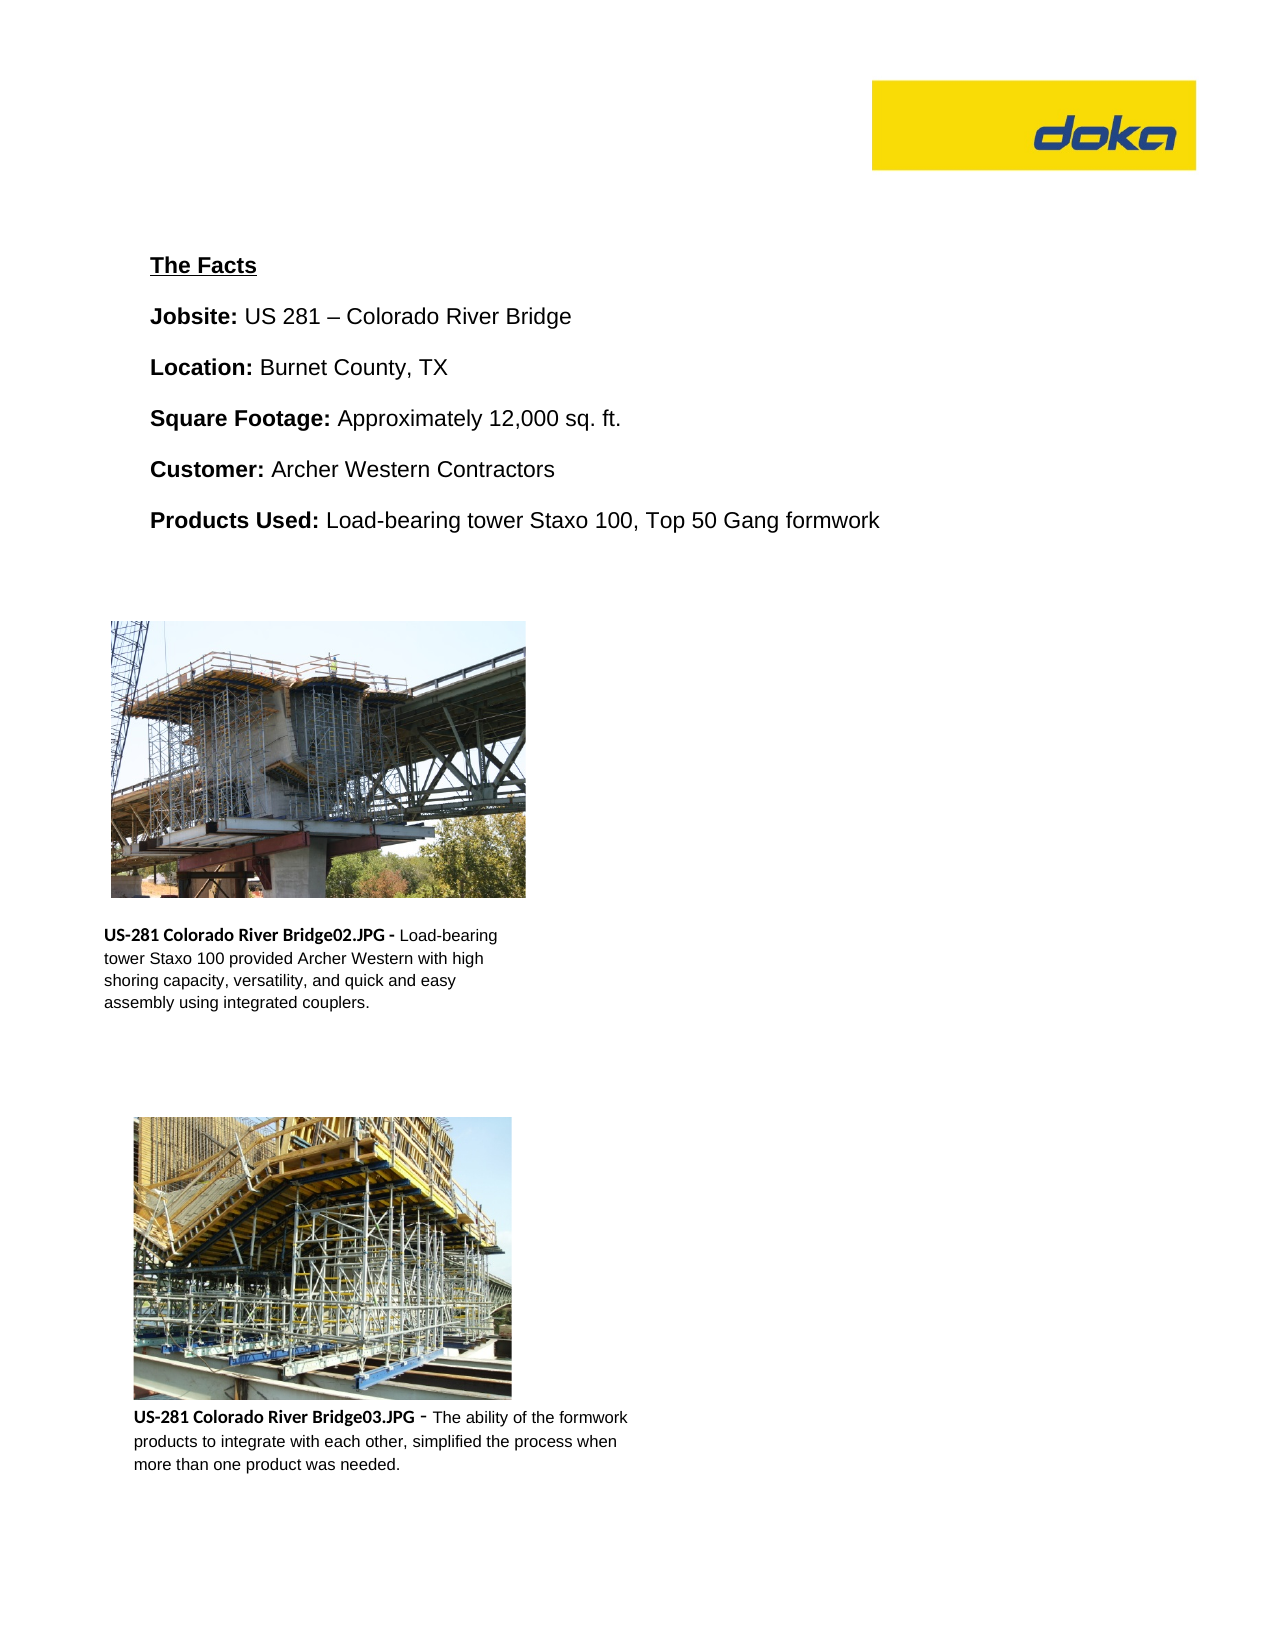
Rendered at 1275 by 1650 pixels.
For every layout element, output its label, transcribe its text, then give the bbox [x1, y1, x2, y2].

text Products Used: Load-bearing tower Staxo 100, Top 50 Gang formwork [150, 507, 1125, 534]
text Customer: Archer Western Contractors [150, 456, 1125, 483]
picture [133, 1117, 512, 1400]
picture [111, 621, 526, 898]
text Jobsite: US 281 – Colorado River Bridge [150, 303, 1125, 329]
text Location: Burnet County, TX [150, 354, 1125, 381]
text The Facts [150, 252, 1125, 278]
picture [872, 0, 1274, 190]
text Square Footage: Approximately 12,000 sq. ft. [150, 405, 1125, 432]
